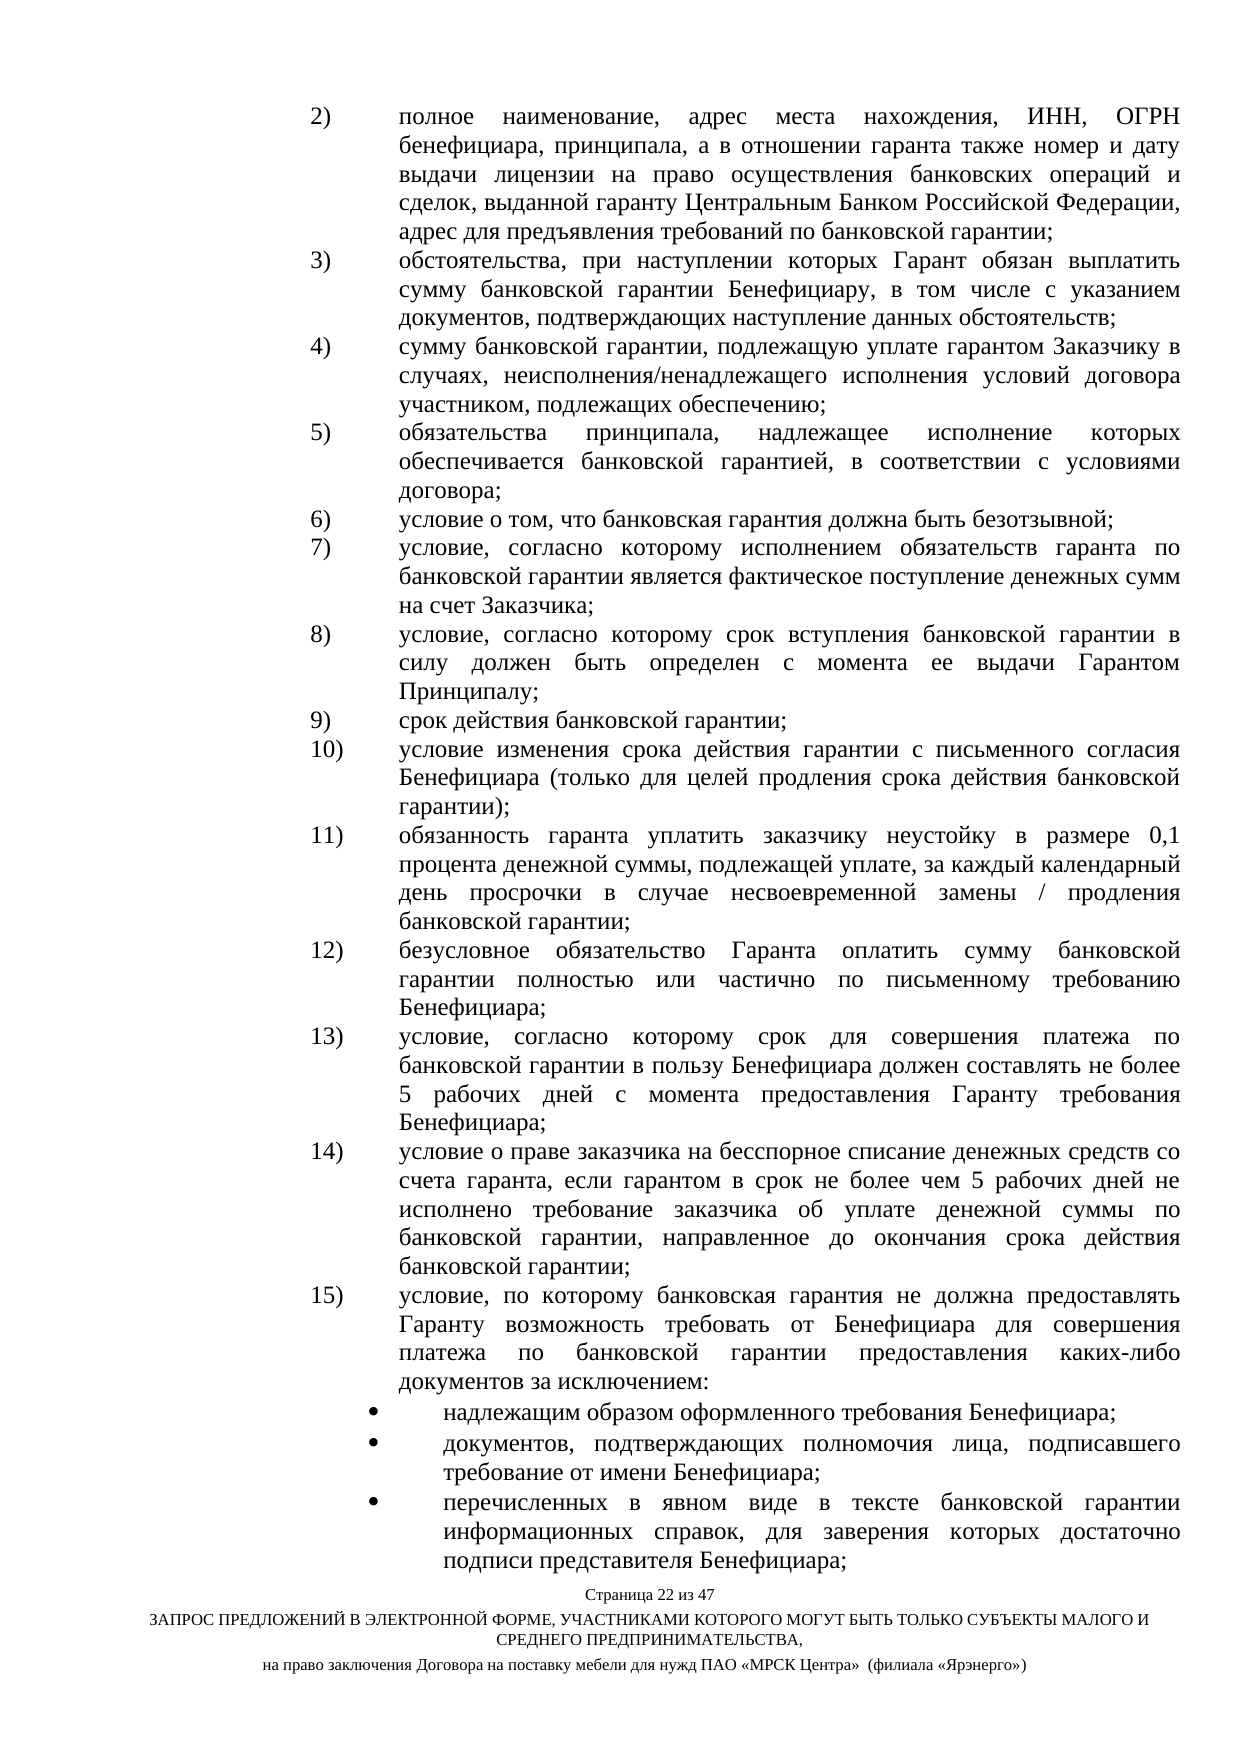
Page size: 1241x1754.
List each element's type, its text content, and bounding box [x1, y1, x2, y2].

list условие, согласно которому срок для совершения платежа по банковской гарантии в пользу Бенефициара должен составлять не более 5 рабочих дней с момента предоставления Гаранту требования Бенефициара; [310, 1021, 1181, 1136]
list условие о праве заказчика на бесспорное списание денежных средств со счета гаранта, если гарантом в срок не более чем 5 рабочих дней не исполнено требование заказчика об уплате денежной суммы по банковской гарантии, направленное до окончания срока действия банковской гарантии; [310, 1136, 1181, 1280]
list условие, согласно которому исполнением обязательств гаранта по банковской гарантии является фактическое поступление денежных сумм на счет Заказчика; [310, 532, 1181, 619]
list документов, подтверждающих полномочия лица, подписавшего требование от имени Бенефициара; [369, 1428, 1181, 1485]
list сумму банковской гарантии, подлежащую уплате гарантом Заказчику в случаях, неисполнения/ненадлежащего исполнения условий договора участником, подлежащих обеспечению; [310, 331, 1181, 417]
list обстоятельства, при наступлении которых Гарант обязан выплатить сумму банковской гарантии Бенефициару, в том числе с указанием документов, подтверждающих наступление данных обстоятельств; [310, 245, 1181, 331]
list обязанность гаранта уплатить заказчику неустойку в размере 0,1 процента денежной суммы, подлежащей уплате, за каждый календарный день просрочки в случае несвоевременной замены / продления банковской гарантии; [310, 820, 1181, 935]
list надлежащим образом оформленного требования Бенефициара; [369, 1397, 1181, 1426]
list безусловное обязательство Гаранта оплатить сумму банковской гарантии полностью или частично по письменному требованию Бенефициара; [310, 935, 1181, 1021]
list обязательства принципала, надлежащее исполнение которых обеспечивается банковской гарантией, в соответствии с условиями договора; [310, 417, 1181, 504]
list перечисленных в явном виде в тексте банковской гарантии информационных справок, для заверения которых достаточно подписи представителя Бенефициара; [369, 1487, 1181, 1574]
list условие, по которому банковская гарантия не должна предоставлять Гаранту возможность требовать от Бенефициара для совершения платежа по банковской гарантии предоставления каких-либо документов за исключением: [310, 1280, 1181, 1395]
list полное наименование, адрес места нахождения, ИНН, ОГРН бенефициара, принципала, а в отношении гаранта также номер и дату выдачи лицензии на право осуществления банковских операций и сделок, выданной гаранту Центральным Банком Российской Федерации, адрес для предъявления требований по банковской гарантии; [310, 101, 1181, 245]
list условие изменения срока действия гарантии с письменного согласия Бенефициара (только для целей продления срока действия банковской гарантии); [310, 734, 1181, 820]
list срок действия банковской гарантии; [310, 705, 1181, 734]
list условие, согласно которому срок вступления банковской гарантии в силу должен быть определен с момента ее выдачи Гарантом Принципалу; [310, 619, 1181, 705]
list условие о том, что банковская гарантия должна быть безотзывной; [310, 504, 1181, 532]
